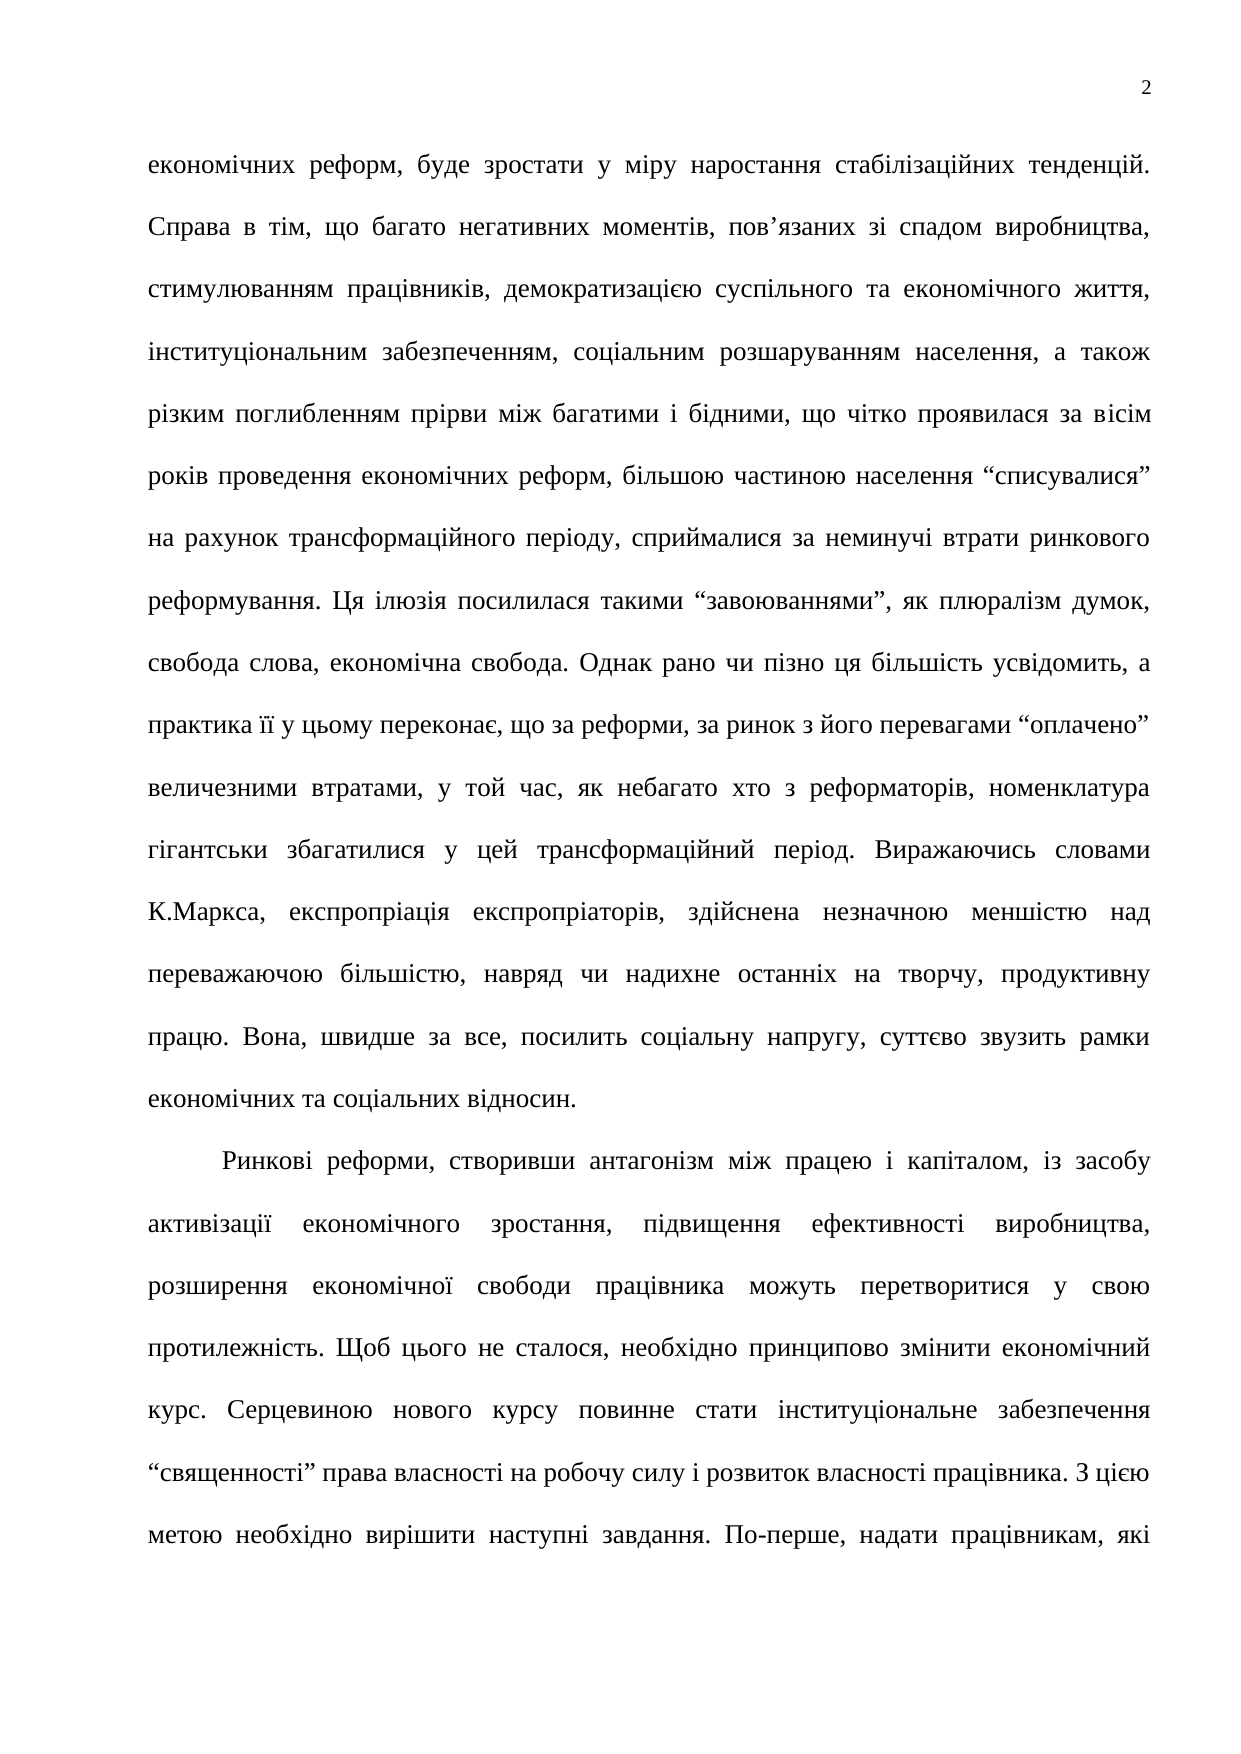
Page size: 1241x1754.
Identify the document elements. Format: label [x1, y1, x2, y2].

text [148, 1144, 1152, 1549]
text [148, 148, 1152, 1113]
